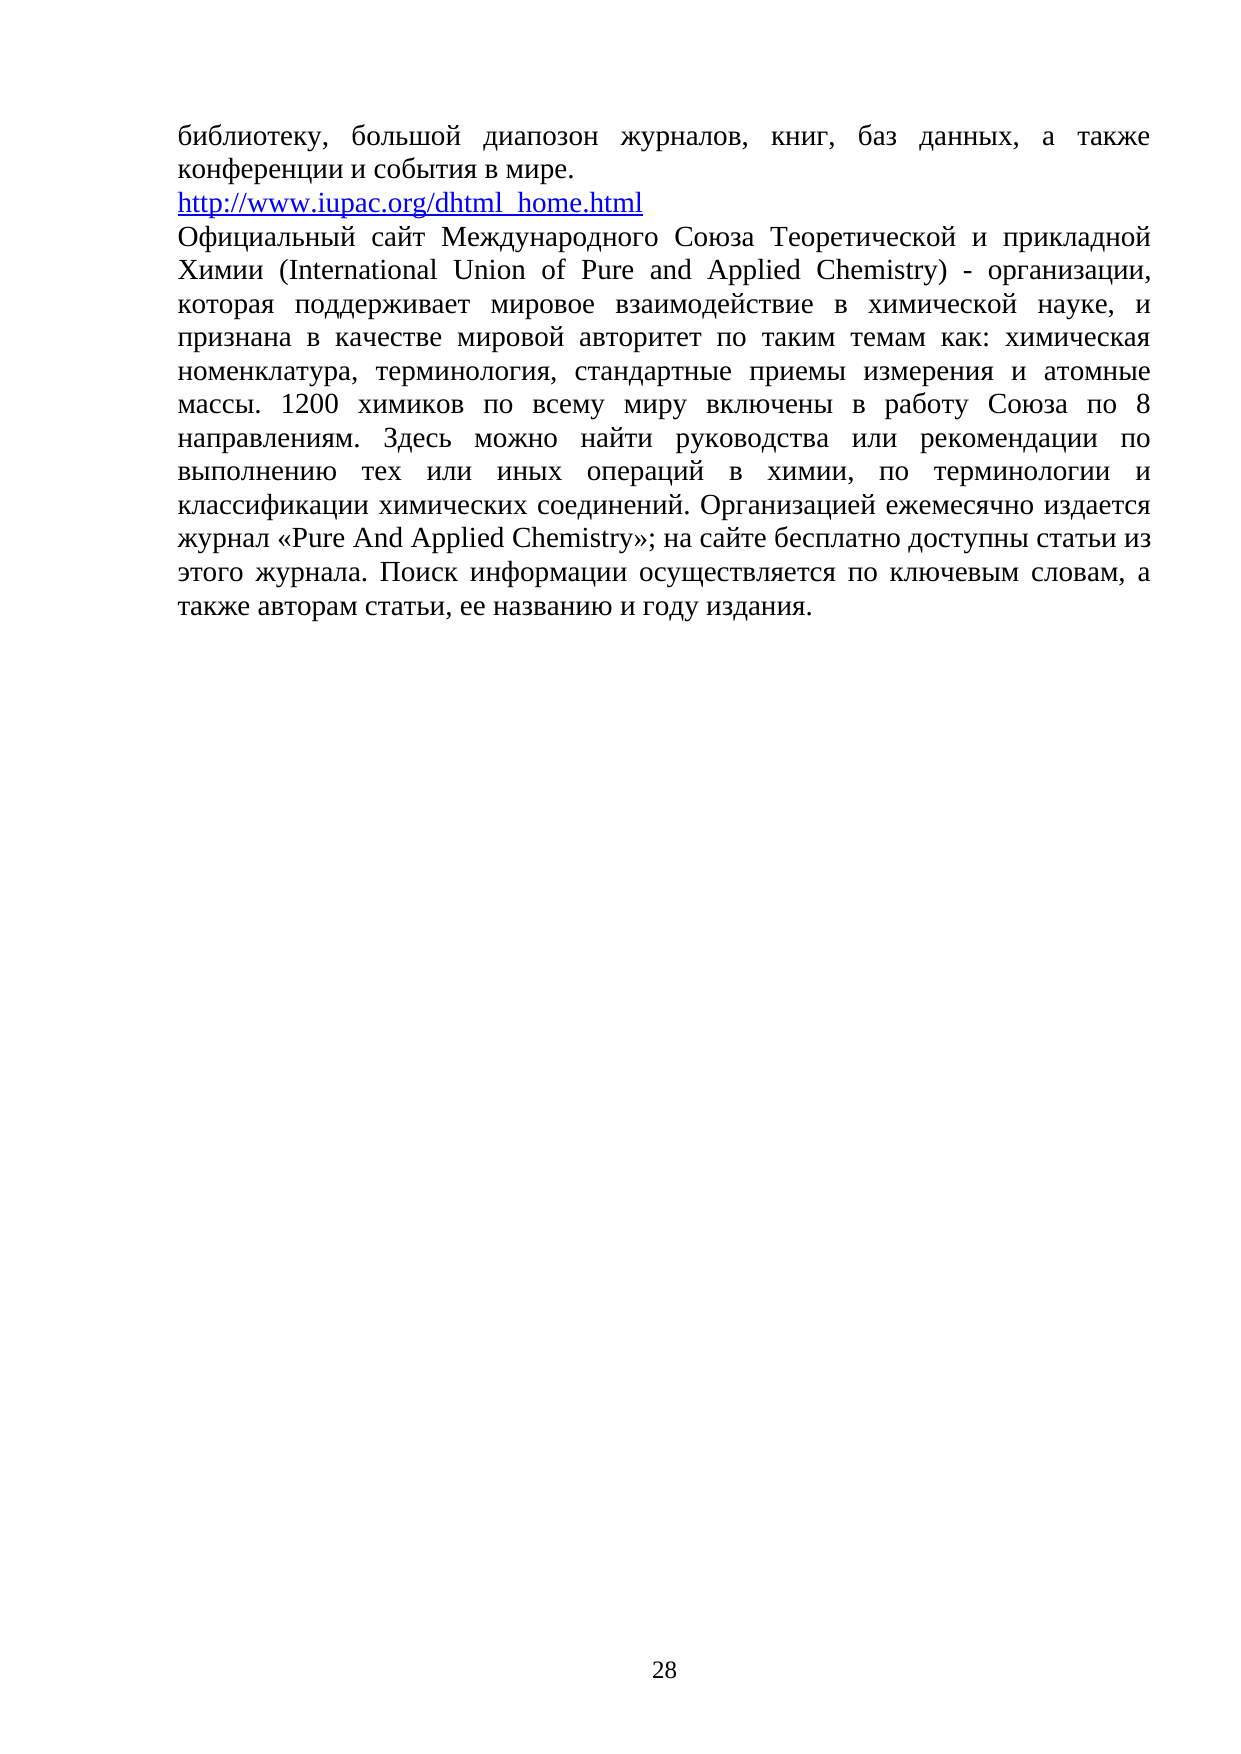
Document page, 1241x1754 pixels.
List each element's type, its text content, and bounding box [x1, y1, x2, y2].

text http://www.iupac.org/dhtml_home.html [177, 185, 1152, 219]
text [177, 118, 1152, 185]
text Официальный сайт Международного Союза Теоретической и прикладной Химии (International Union of Pure and Applied Chemistry) - организации, которая поддерживает мировое взаимодействие в химической науке, и признана в качестве мировой авторитет по таким темам как: химическая номенклатура, терминология, стандартные приемы измерения и атомные массы. 1200 химиков по всему миру включены в работу Союза по 8 направлениям. Здесь можно найти руководства или рекомендации по выполнению тех или иных операций в химии, по терминологии и классификации химических соединений. Организацией ежемесячно издается журнал «Pure And Applied Chemistry»; на сайте бесплатно доступны статьи из этого журнала. Поиск информации осуществляется по ключевым словам, а также авторам статьи, ее названию и году издания. [177, 219, 1152, 621]
